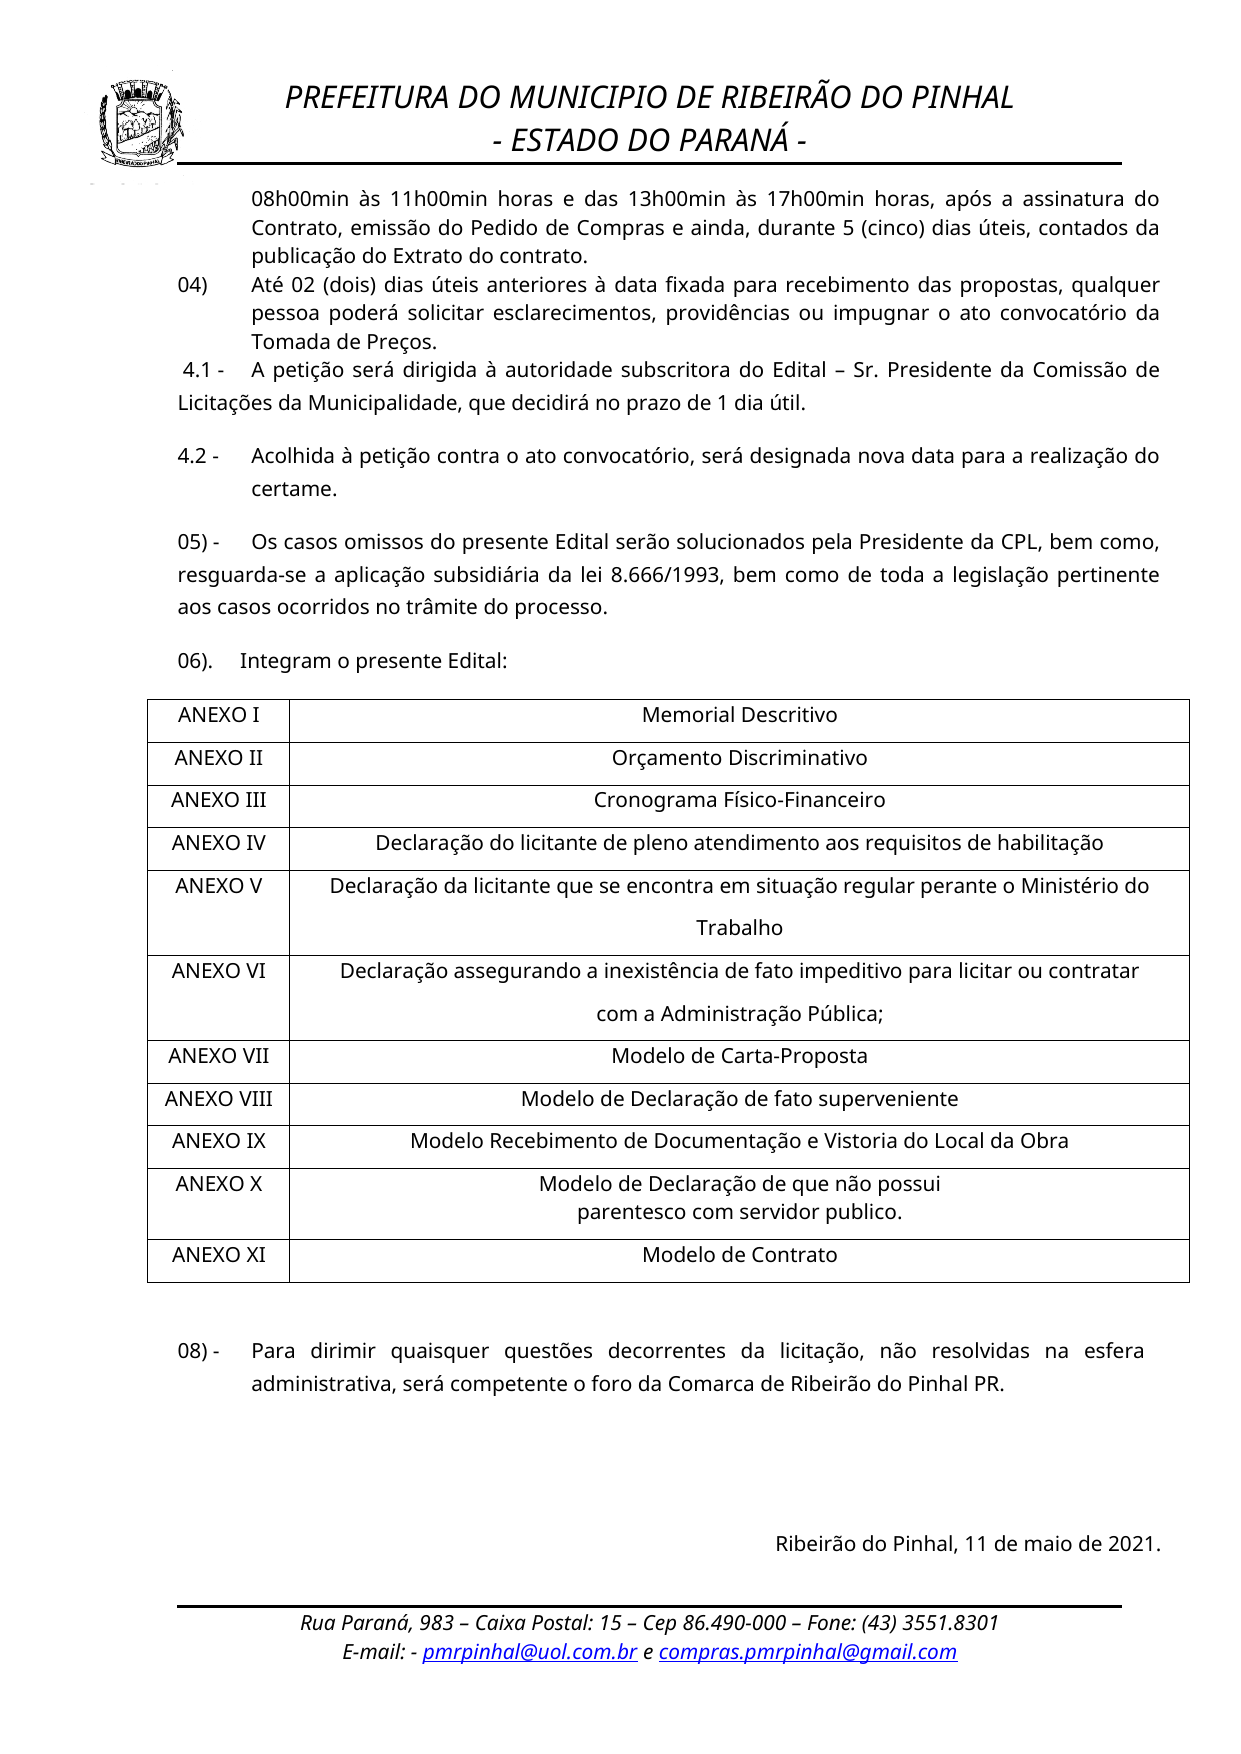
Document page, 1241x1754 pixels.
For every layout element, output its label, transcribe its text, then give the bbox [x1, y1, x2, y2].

text Ribeirão do Pinhal, 11 de maio de 2021. [177, 1529, 1161, 1557]
text 04) Até 02 (dois) dias úteis anteriores à data fixada para recebimento das propostas, qualquer pessoa poderá solicitar esclarecimentos, providências ou impugnar o ato convocatório da Tomada de Preços. [177, 270, 1161, 355]
table_cell ANEXO II [148, 743, 289, 784]
table_cell ANEXO V [148, 871, 289, 955]
text 06). Integram o presente Edital: [177, 646, 1161, 674]
table_cell Modelo de Contrato [290, 1240, 1189, 1282]
table_cell Modelo de Declaração de que não possui parentesco com servidor publico. [290, 1169, 1189, 1239]
table_cell Orçamento Discriminativo [290, 743, 1189, 784]
text 4.1 - A petição será dirigida à autoridade subscritora do Edital – Sr. Presidente da Comissão de Licitações da Municipalidade, que decidirá no prazo de 1 dia útil. [177, 355, 1161, 416]
table_cell ANEXO III [148, 786, 289, 827]
table_cell Declaração do licitante de pleno atendimento aos requisitos de habilitação [290, 828, 1189, 870]
table_header Memorial Descritivo [290, 700, 1189, 742]
table_cell ANEXO IX [148, 1126, 289, 1168]
table_cell Declaração assegurando a inexistência de fato impeditivo para licitar ou contratar com a Administração Pública; [290, 956, 1189, 1040]
table_cell ANEXO VII [148, 1041, 289, 1083]
text 4.2 - Acolhida à petição contra o ato convocatório, será designada nova data para a realização do certame. [177, 441, 1161, 502]
table_header ANEXO I [148, 700, 289, 742]
text 05) - Os casos omissos do presente Edital serão solucionados pela Presidente da CPL, bem como, resguarda-se a aplicação subsidiária da lei 8.666/1993, bem como de toda a legislação pertinente aos casos ocorridos no trâmite do processo. [177, 527, 1161, 621]
table_cell Modelo de Carta-Proposta [290, 1041, 1189, 1083]
table_cell ANEXO IV [148, 828, 289, 870]
table_cell Modelo de Declaração de fato superveniente [290, 1084, 1189, 1125]
table_cell Cronograma Físico-Financeiro [290, 786, 1189, 827]
picture [83, 65, 202, 185]
table_cell Declaração da licitante que se encontra em situação regular perante o Ministério do Trabalho [290, 871, 1189, 955]
text 08) - Para dirimir quaisquer questões decorrentes da licitação, não resolvidas na esfera administrativa, será competente o foro da Comarca de Ribeirão do Pinhal PR. [177, 1336, 1161, 1397]
table_cell ANEXO XI [148, 1240, 289, 1282]
table_cell ANEXO X [148, 1169, 289, 1239]
table_cell Modelo Recebimento de Documentação e Vistoria do Local da Obra [290, 1126, 1189, 1168]
table_cell ANEXO VI [148, 956, 289, 1040]
table_cell ANEXO VIII [148, 1084, 289, 1125]
